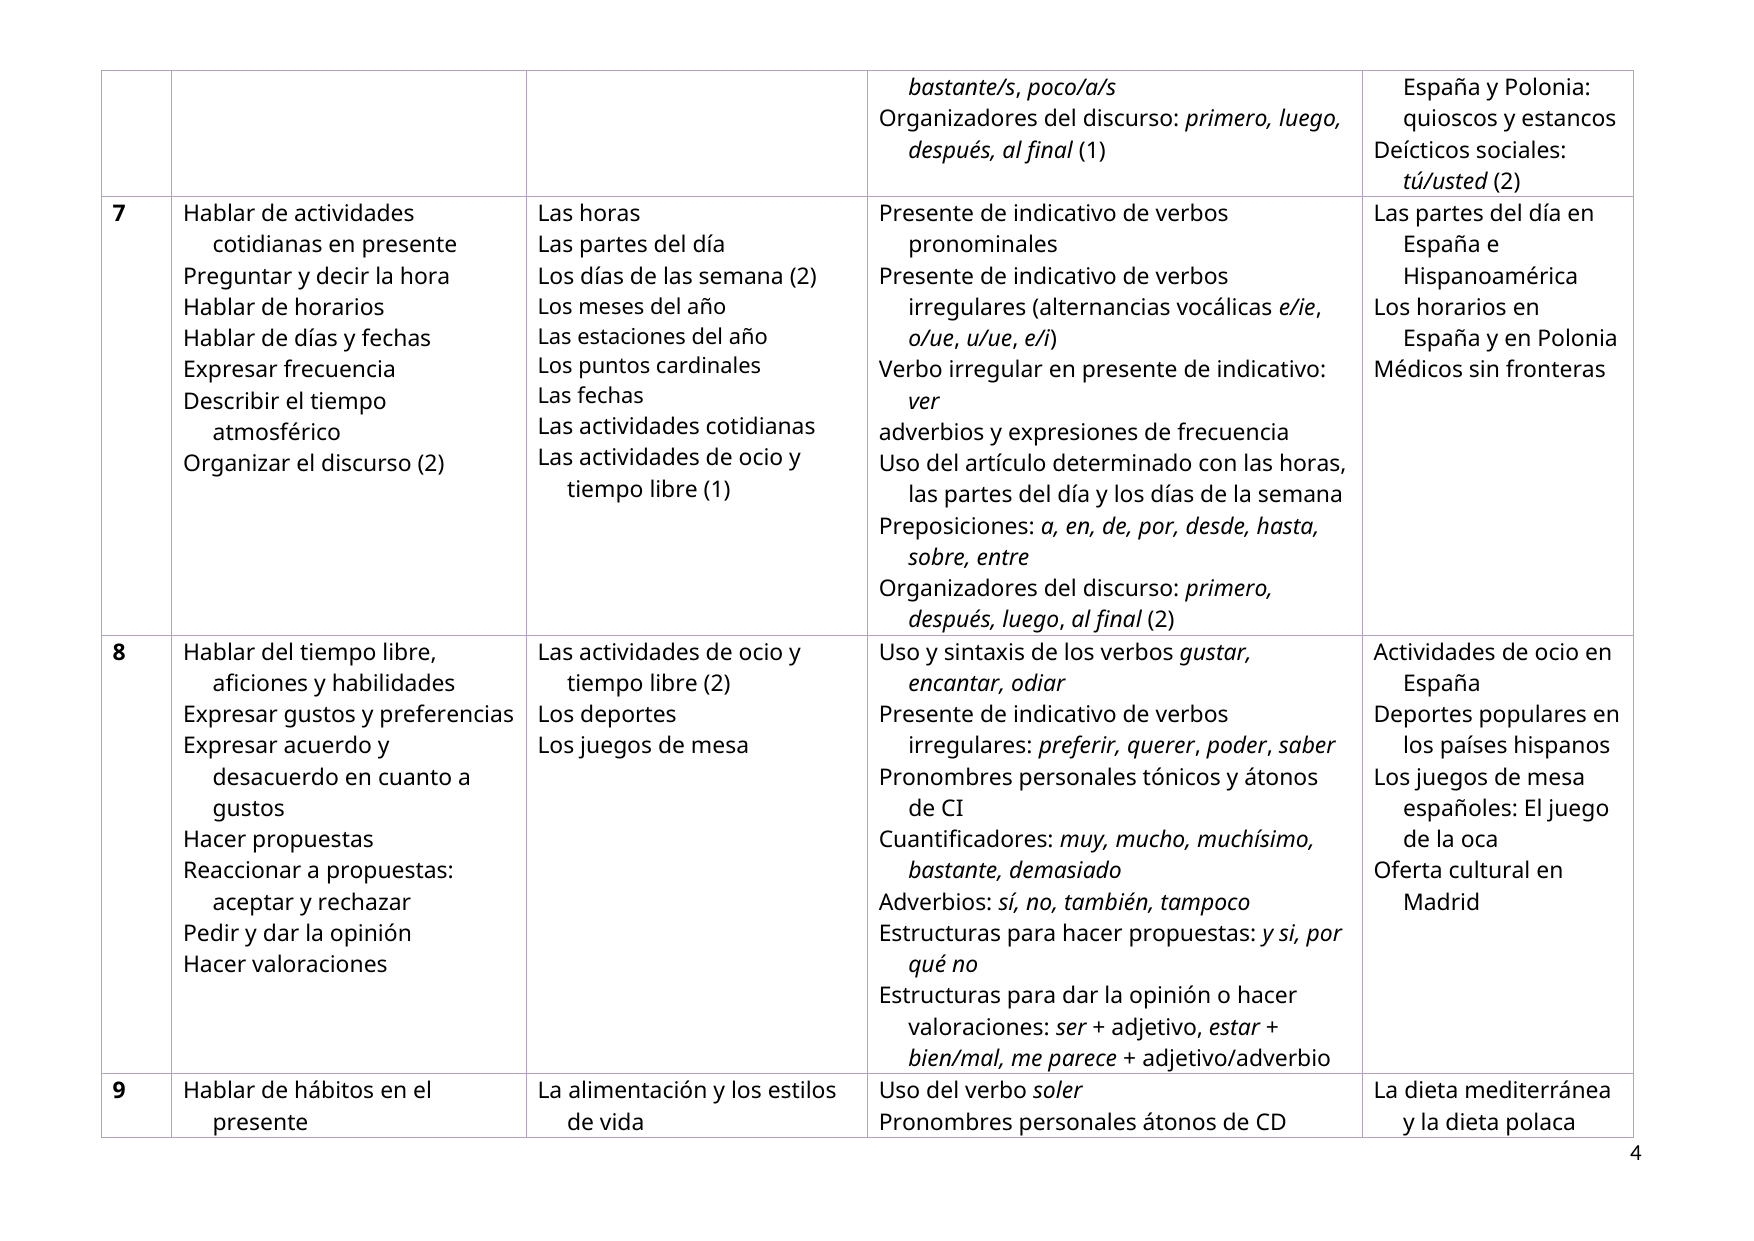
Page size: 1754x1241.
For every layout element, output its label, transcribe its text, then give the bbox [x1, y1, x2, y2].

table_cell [1363, 1074, 1633, 1137]
table_cell Las actividades de ocio y tiempo libre (2) Los deportes Los juegos de mesa [527, 636, 867, 1073]
table_cell Presente de indicativo de verbos pronominales Presente de indicativo de verbos irregulares (alternancias vocálicas e/ie, o/ue, u/ue, e/i) Verbo irregular en presente de indicativo: ver adverbios y expresiones de frecuencia Uso del artículo determinado con las horas, las partes del día y los días de la semana Preposiciones: a, en, de, por, desde, hasta, sobre, entre Organizadores del discurso: primero, después, luego, al final (2) [868, 197, 1362, 635]
table_cell Las horas Las partes del día Los días de las semana (2) Los meses del año Las estaciones del año Los puntos cardinales Las fechas Las actividades cotidianas Las actividades de ocio y tiempo libre (1) [527, 197, 867, 635]
table_cell 7 [102, 197, 171, 635]
table_cell Uso y sintaxis de los verbos gustar, encantar, odiar Presente de indicativo de verbos irregulares: preferir, querer, poder, saber Pronombres personales tónicos y átonos de CI Cuantificadores: muy, mucho, muchísimo, bastante, demasiado Adverbios: sí, no, también, tampoco Estructuras para hacer propuestas: y si, por qué no Estructuras para dar la opinión o hacer valoraciones: ser + adjetivo, estar + bien/mal, me parece + adjetivo/adverbio [868, 636, 1362, 1073]
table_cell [527, 71, 867, 196]
table_cell Hablar del tiempo libre, aficiones y habilidades Expresar gustos y preferencias Expresar acuerdo y desacuerdo en cuanto a gustos Hacer propuestas Reaccionar a propuestas: aceptar y rechazar Pedir y dar la opinión Hacer valoraciones [172, 636, 526, 1073]
table_cell Actividades de ocio en España Deportes populares en los países hispanos Los juegos de mesa españoles: El juego de la oca Oferta cultural en Madrid [1363, 636, 1633, 1073]
table_cell 9 [102, 1074, 171, 1137]
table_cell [868, 1074, 1362, 1137]
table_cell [1363, 71, 1633, 196]
table_cell 8 [102, 636, 171, 1073]
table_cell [527, 1074, 867, 1137]
table_cell 6 [102, 71, 171, 196]
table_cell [868, 71, 1362, 196]
table_cell Las partes del día en España e Hispanoamérica Los horarios en España y en Polonia Médicos sin fronteras [1363, 197, 1633, 635]
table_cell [172, 71, 526, 196]
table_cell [172, 1074, 526, 1137]
table_cell Hablar de actividades cotidianas en presente Preguntar y decir la hora Hablar de horarios Hablar de días y fechas Expresar frecuencia Describir el tiempo atmosférico Organizar el discurso (2) [172, 197, 526, 635]
